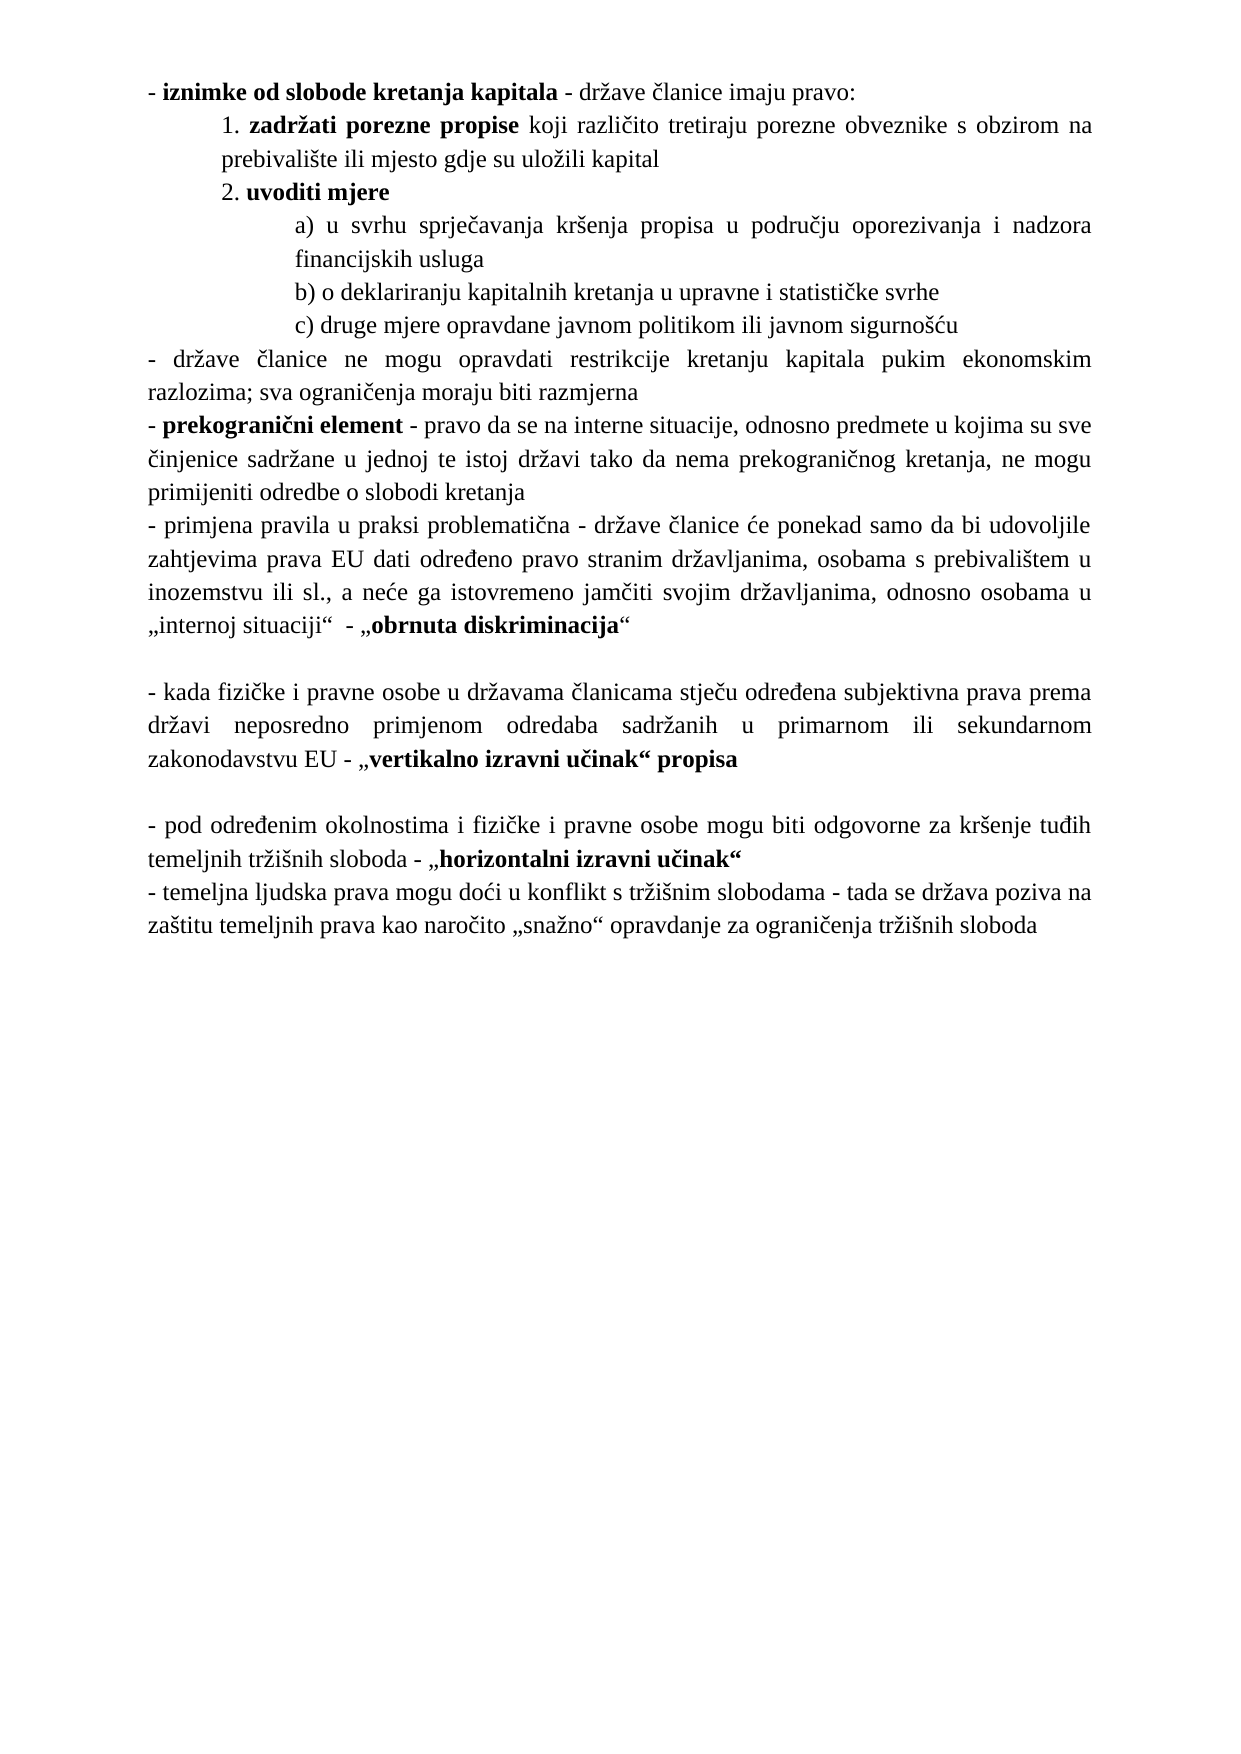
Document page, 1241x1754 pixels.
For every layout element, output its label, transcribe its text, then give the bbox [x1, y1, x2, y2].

text - temeljna ljudska prava mogu doći u konflikt s tržišnim slobodama - tada se država poziva na zaštitu temeljnih prava kao naročito „snažno“ opravdanje za ograničenja tržišnih sloboda [148, 874, 1093, 941]
text - države članice ne mogu opravdati restrikcije kretanju kapitala pukim ekonomskim razlozima; sva ograničenja moraju biti razmjerna [148, 341, 1093, 407]
text - primjena pravila u praksi problematična - države članice će ponekad samo da bi udovoljile zahtjevima prava EU dati određeno pravo stranim državljanima, osobama s prebivalištem u inozemstvu ili sl., a neće ga istovremeno jamčiti svojim državljanima, odnosno osobama u „internoj situaciji“ - „obrnuta diskriminacija“ [148, 507, 1093, 641]
text - prekogranični element - pravo da se na interne situacije, odnosno predmete u kojima su sve činjenice sadržane u jednoj te istoj državi tako da nema prekograničnog kretanja, ne mogu primijeniti odredbe o slobodi kretanja [148, 407, 1093, 507]
text - pod određenim okolnostima i fizičke i pravne osobe mogu biti odgovorne za kršenje tuđih temeljnih tržišnih sloboda - „horizontalni izravni učinak“ [148, 807, 1093, 874]
text 2. uvoditi mjere [221, 174, 1093, 207]
text 1. zadržati porezne propise koji različito tretiraju porezne obveznike s obzirom na prebivalište ili mjesto gdje su uložili kapital [221, 107, 1093, 174]
text b) o deklariranju kapitalnih kretanja u upravne i statističke svrhe [294, 274, 1093, 307]
text c) druge mjere opravdane javnom politikom ili javnom sigurnošću [294, 307, 1093, 341]
text - iznimke od slobode kretanja kapitala - države članice imaju pravo: [148, 74, 1093, 107]
text - kada fizičke i pravne osobe u državama članicama stječu određena subjektivna prava prema državi neposredno primjenom odredaba sadržanih u primarnom ili sekundarnom zakonodavstvu EU - „vertikalno izravni učinak“ propisa [148, 674, 1093, 774]
text a) u svrhu sprječavanja kršenja propisa u području oporezivanja i nadzora financijskih usluga [294, 207, 1093, 274]
